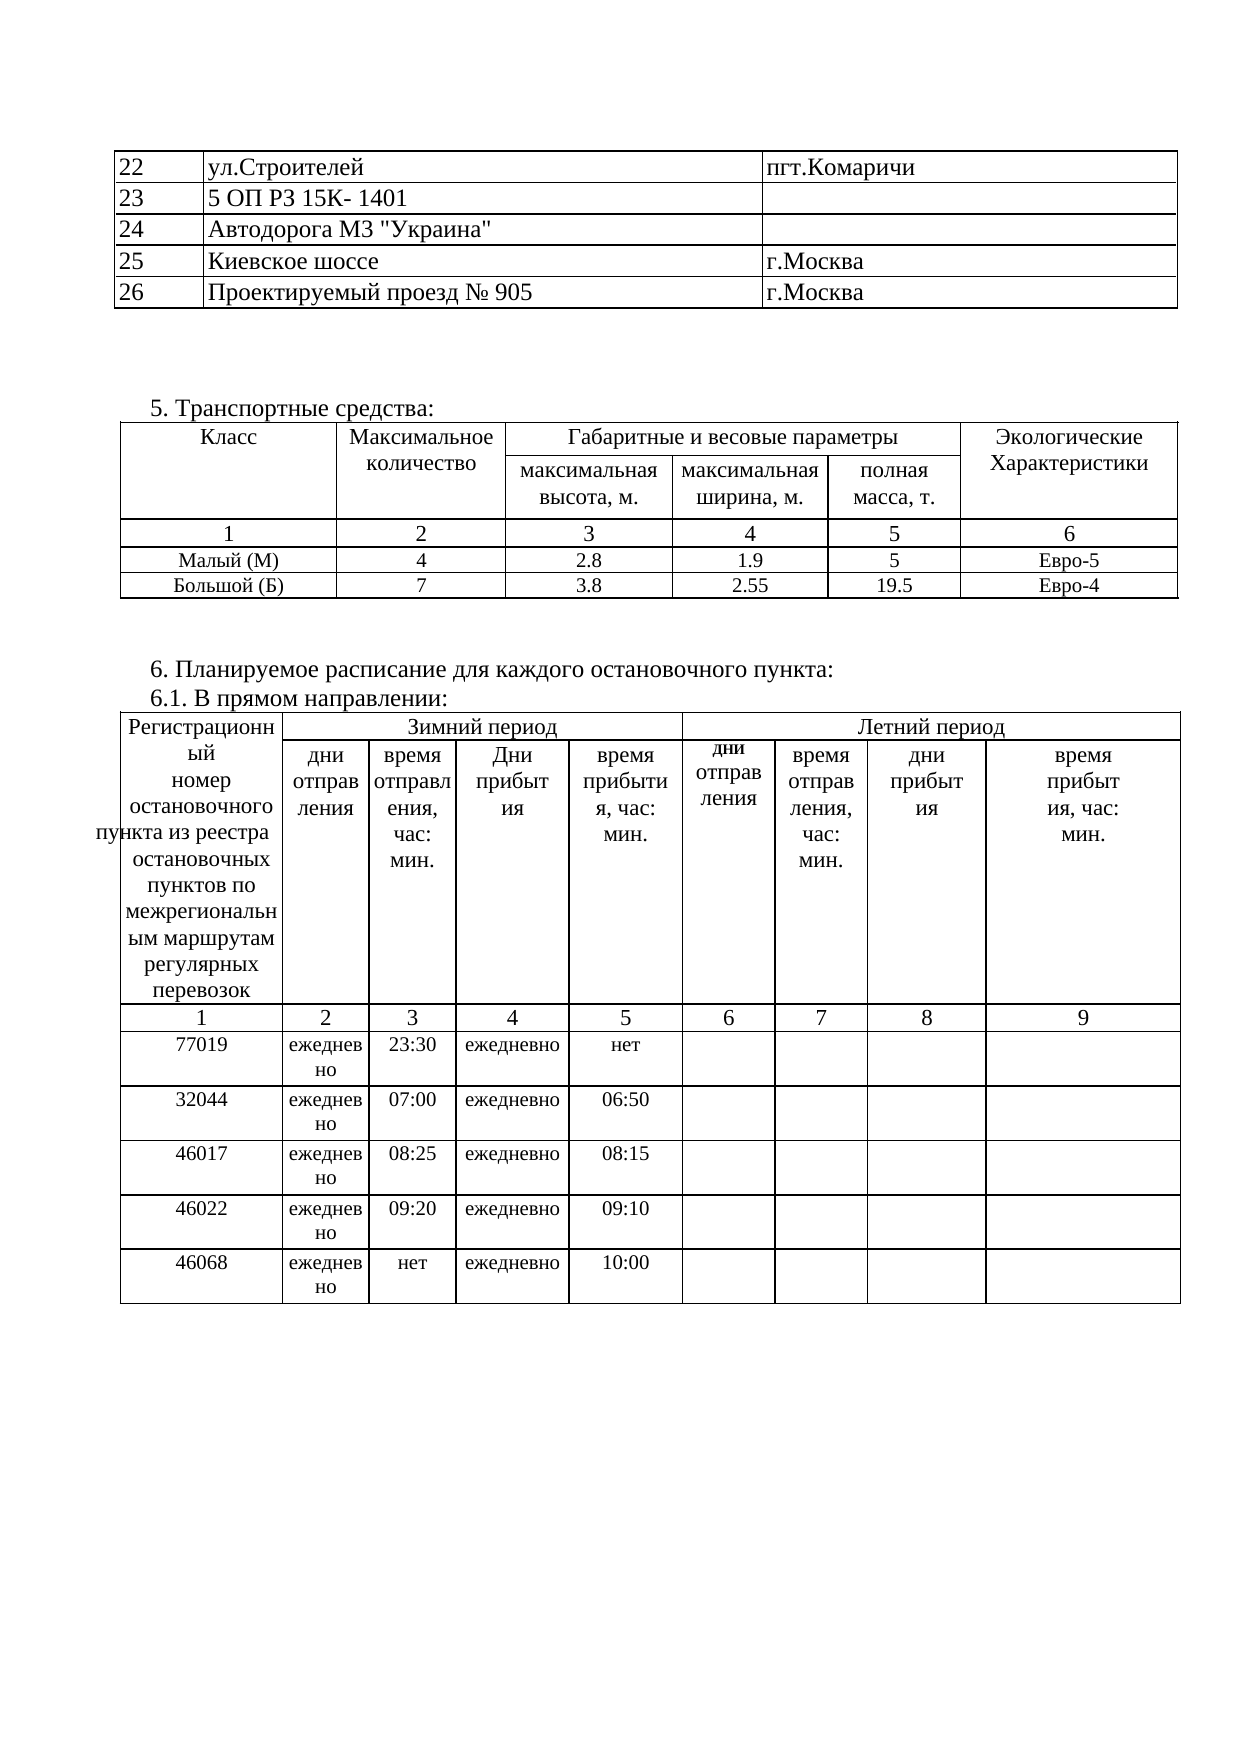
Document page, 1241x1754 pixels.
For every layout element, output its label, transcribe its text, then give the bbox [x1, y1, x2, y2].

table_cell [868, 1196, 985, 1248]
table_cell 2 [337, 520, 505, 546]
table_cell 9 [987, 1005, 1180, 1031]
table_cell ежедневно [283, 1196, 368, 1248]
table_cell [683, 1032, 774, 1085]
table_cell 4 [337, 548, 505, 572]
table_cell 09:20 [370, 1196, 455, 1248]
table_cell дни отправ ления [283, 741, 368, 1003]
table_header Габаритные и весовые параметры [506, 423, 960, 455]
table_cell ежедневно [457, 1250, 568, 1303]
table_cell 6 [961, 520, 1177, 546]
table_cell 2 [283, 1005, 368, 1031]
table_cell 3 [506, 520, 672, 546]
table_cell [776, 1032, 867, 1085]
table_cell Евро-4 [961, 573, 1177, 597]
table_cell 5 [829, 520, 960, 546]
text 6.1. В прямом направлении: [150, 683, 1090, 711]
table_cell 06:50 [570, 1087, 682, 1139]
table_cell дни прибыт ия [868, 741, 985, 1003]
table_header Летний период [683, 713, 1180, 739]
table_cell Киевское шоссе [204, 246, 762, 276]
table_cell Дни прибыт ия [457, 741, 568, 1003]
table_cell время отправл ения, час: мин. [370, 741, 455, 1003]
table_cell 46022 [121, 1196, 282, 1248]
table_cell 26 [115, 277, 203, 307]
table_cell [868, 1032, 985, 1085]
table_cell ежедневно [283, 1032, 368, 1085]
table_cell 07:00 [370, 1087, 455, 1139]
table_cell [683, 1250, 774, 1303]
table_cell 24 [115, 214, 203, 244]
table_cell [868, 1141, 985, 1194]
table_header Класс [121, 423, 336, 518]
table_cell пгт.Комаричи [763, 152, 1177, 181]
table_cell ежедневно [457, 1141, 568, 1194]
table_cell ежедневно [283, 1087, 368, 1139]
table_cell [987, 1196, 1180, 1248]
table_cell [868, 1250, 985, 1303]
table_cell время прибыт ия, час: мин. [987, 741, 1180, 1003]
table_cell 25 [115, 245, 203, 276]
table_header Регистрационный номер остановочного пункта из реестра остановочных пунктов по межрегиональным маршрутам регулярных перевозок [121, 713, 282, 1003]
table_cell 19.5 [829, 573, 960, 597]
text 5. Транспортные средства: [150, 393, 1090, 421]
table_cell Евро-5 [961, 548, 1177, 572]
table_cell [987, 1141, 1180, 1194]
table_cell 1 [121, 520, 336, 546]
table_cell 2.55 [673, 573, 827, 597]
table_cell 7 [776, 1005, 867, 1031]
table_cell 46017 [121, 1141, 282, 1194]
table_cell 08:15 [570, 1141, 682, 1194]
table_cell 1 [121, 1005, 282, 1031]
table_cell Проектируемый проезд № 905 [204, 277, 762, 307]
table_cell Малый (М) [121, 548, 336, 572]
table_header Максимальное количество [337, 423, 505, 518]
table_cell 77019 [121, 1032, 282, 1085]
table_cell 32044 [121, 1087, 282, 1139]
table_cell Большой (Б) [121, 573, 336, 597]
table_cell ул.Строителей [204, 152, 762, 181]
table_cell 5 ОП РЗ 15К- 1401 [204, 183, 762, 213]
table_cell 6 [683, 1005, 774, 1031]
table_cell Автодорога М3 "Украина" [204, 215, 762, 244]
table_cell [868, 1087, 985, 1139]
table_cell 46068 [121, 1250, 282, 1303]
table_cell нет [370, 1250, 455, 1303]
table_cell время отправ ления, час: мин. [776, 741, 867, 1003]
table_cell [763, 181, 1177, 213]
table_cell ежедневно [283, 1250, 368, 1303]
table_cell 10:00 [570, 1250, 682, 1303]
table_cell 3.8 [506, 573, 672, 597]
table_cell [776, 1250, 867, 1303]
table_cell 7 [337, 573, 505, 597]
table_cell 5 [570, 1005, 682, 1031]
table_cell нет [570, 1032, 682, 1085]
table_cell [987, 1032, 1180, 1085]
table_cell г.Москва [763, 276, 1177, 307]
table_cell полная масса, т. [829, 456, 960, 518]
table_cell [683, 1087, 774, 1139]
table_header Экологические Характеристики [961, 423, 1177, 518]
table_cell г.Москва [763, 244, 1177, 276]
table_cell [776, 1196, 867, 1248]
table_cell [683, 1196, 774, 1248]
table_cell 8 [868, 1005, 985, 1031]
table_cell [683, 1141, 774, 1194]
table_cell [987, 1087, 1180, 1139]
table_cell ежедневно [457, 1087, 568, 1139]
table_cell [763, 213, 1177, 244]
table_cell [987, 1250, 1180, 1303]
table_cell максимальная высота, м. [506, 456, 672, 518]
table_cell 23 [115, 183, 203, 213]
table_cell 4 [457, 1005, 568, 1031]
table_cell 09:10 [570, 1196, 682, 1248]
table_cell 2.8 [506, 548, 672, 572]
table_cell ДНИ отправ ления [683, 741, 774, 1003]
table_cell ежедневно [457, 1032, 568, 1085]
table_cell ежедневно [283, 1141, 368, 1194]
table_cell 1.9 [673, 548, 827, 572]
table_cell ежедневно [457, 1196, 568, 1248]
table_cell 4 [673, 520, 827, 546]
table_cell 23:30 [370, 1032, 455, 1085]
table_cell [776, 1141, 867, 1194]
table_cell 3 [370, 1005, 455, 1031]
table_cell 08:25 [370, 1141, 455, 1194]
table_cell 22 [115, 152, 203, 181]
table_cell время прибыти я, час: мин. [570, 741, 682, 1003]
table_cell максимальная ширина, м. [673, 456, 827, 518]
table_header Зимний период [283, 713, 682, 739]
table_cell [776, 1087, 867, 1139]
text 6. Планируемое расписание для каждого остановочного пункта: [150, 654, 1090, 683]
table_cell 5 [829, 548, 960, 572]
